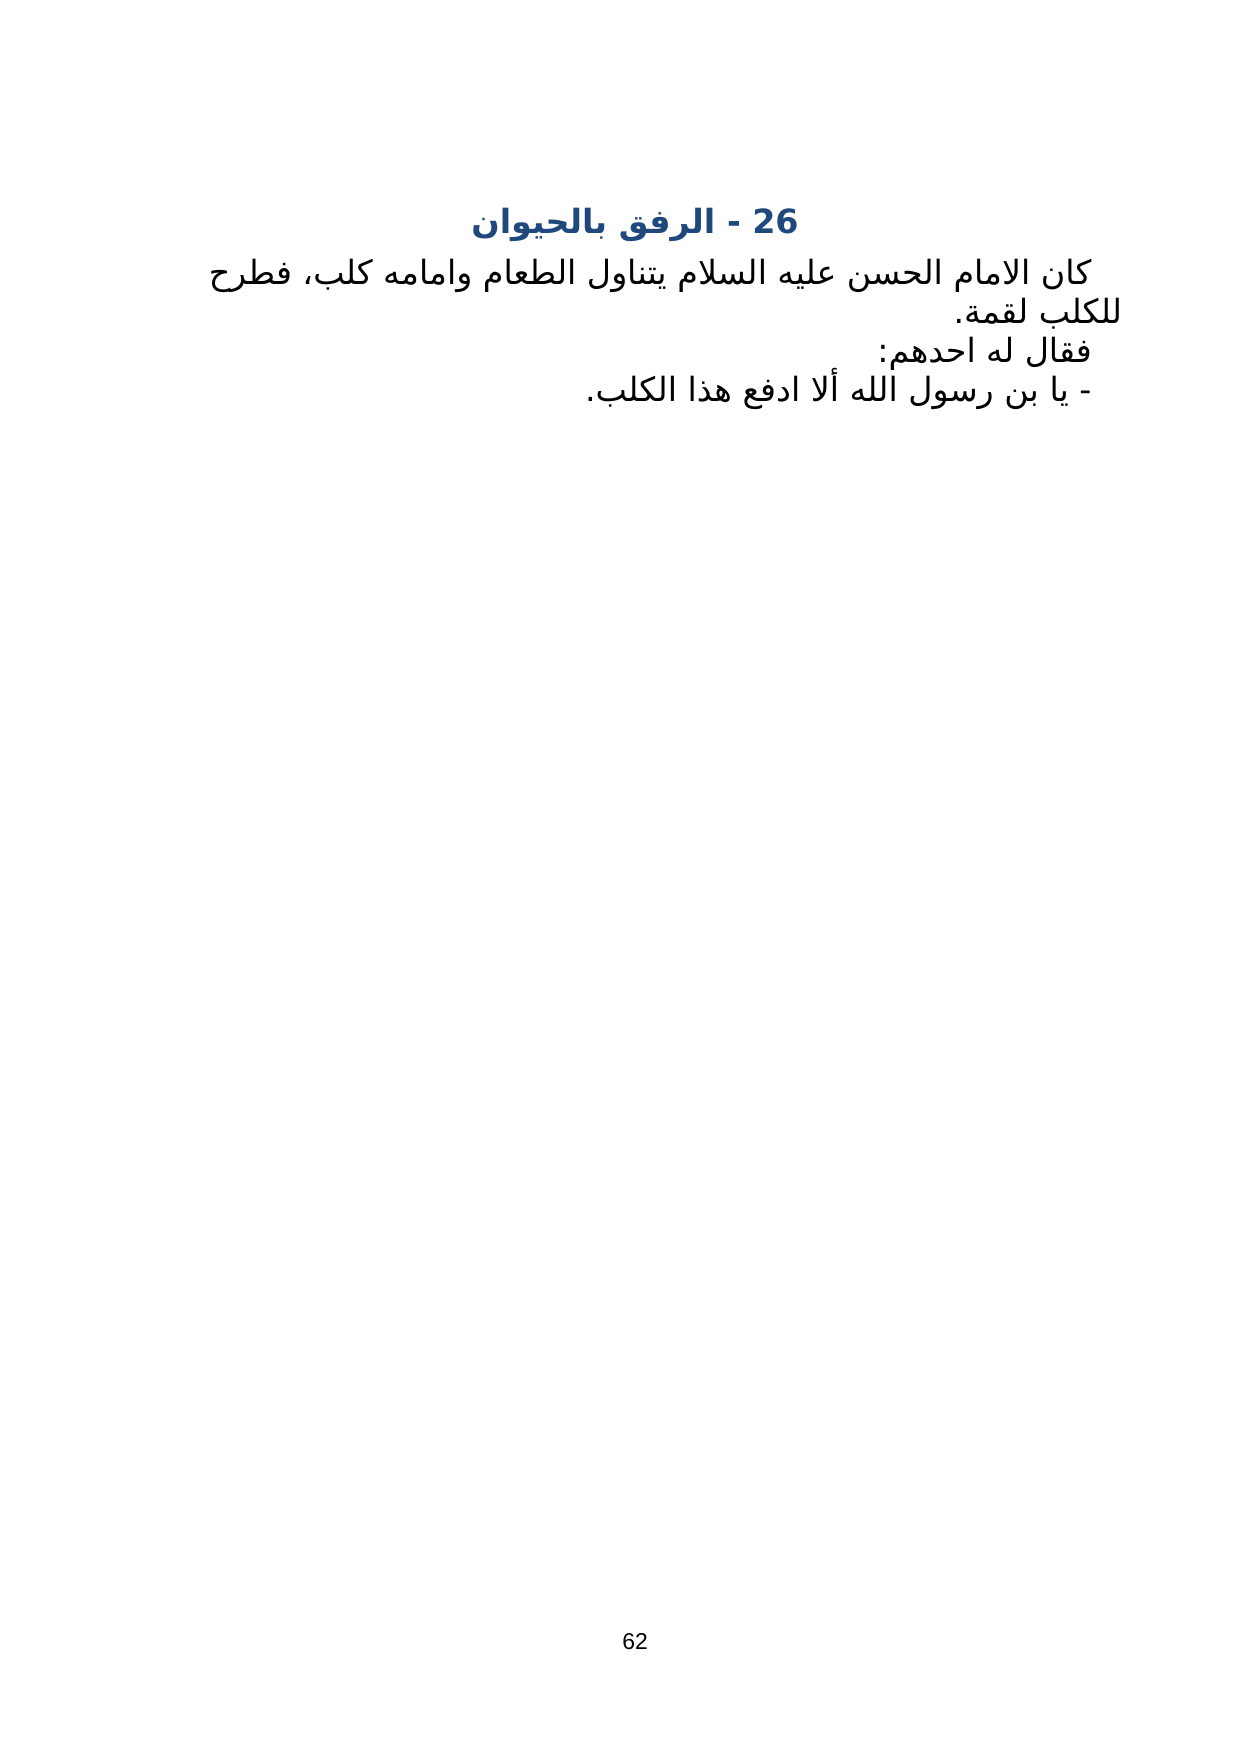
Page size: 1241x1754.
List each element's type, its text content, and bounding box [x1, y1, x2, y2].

subtitle 26 - الرفق بالحيوان [148, 202, 1122, 241]
text فقال له احدهم: [148, 331, 1122, 370]
text - يا بن رسول الله ألا ادفع هذا الكلب. [148, 370, 1122, 409]
text كان الامام الحسن عليه السلام يتناول الطعام وامامه كلب، فطرح للكلب لقمة. [148, 253, 1122, 331]
